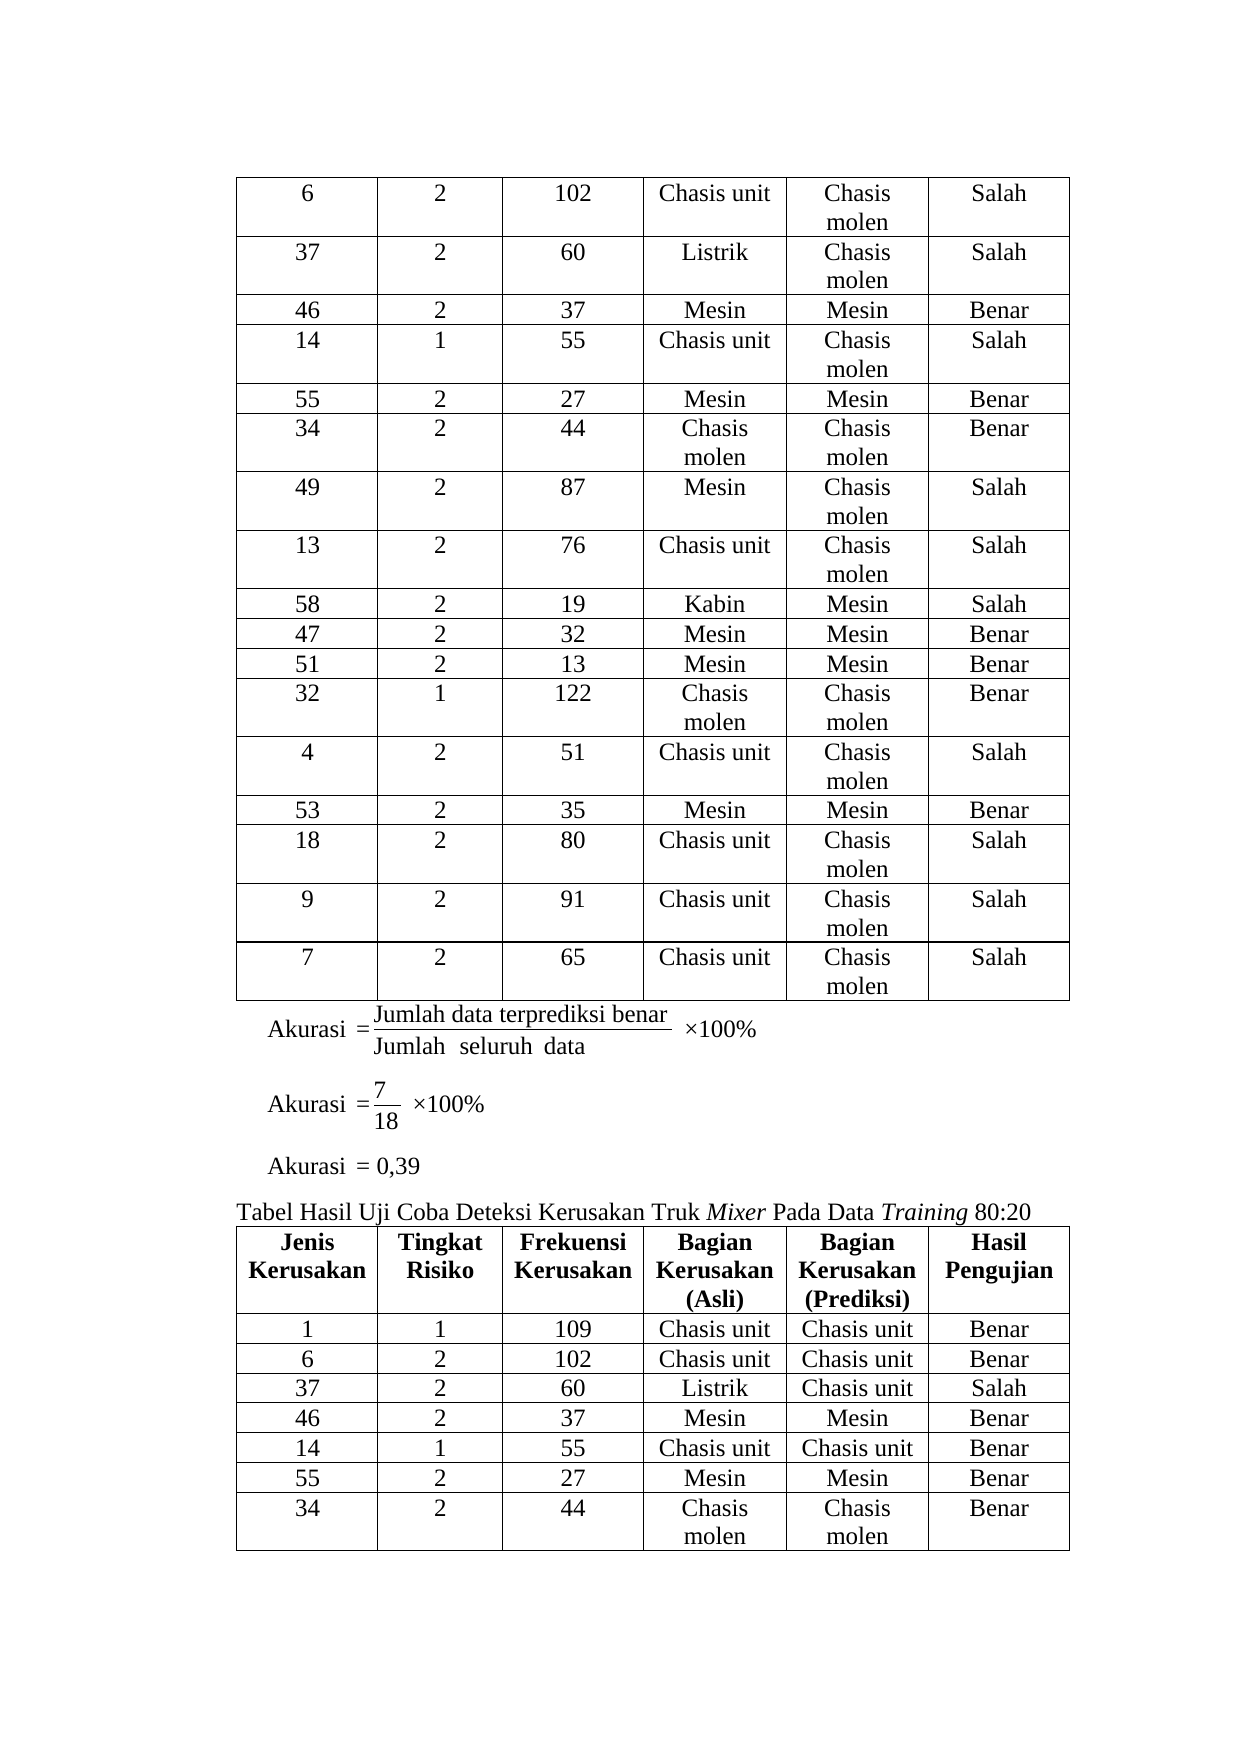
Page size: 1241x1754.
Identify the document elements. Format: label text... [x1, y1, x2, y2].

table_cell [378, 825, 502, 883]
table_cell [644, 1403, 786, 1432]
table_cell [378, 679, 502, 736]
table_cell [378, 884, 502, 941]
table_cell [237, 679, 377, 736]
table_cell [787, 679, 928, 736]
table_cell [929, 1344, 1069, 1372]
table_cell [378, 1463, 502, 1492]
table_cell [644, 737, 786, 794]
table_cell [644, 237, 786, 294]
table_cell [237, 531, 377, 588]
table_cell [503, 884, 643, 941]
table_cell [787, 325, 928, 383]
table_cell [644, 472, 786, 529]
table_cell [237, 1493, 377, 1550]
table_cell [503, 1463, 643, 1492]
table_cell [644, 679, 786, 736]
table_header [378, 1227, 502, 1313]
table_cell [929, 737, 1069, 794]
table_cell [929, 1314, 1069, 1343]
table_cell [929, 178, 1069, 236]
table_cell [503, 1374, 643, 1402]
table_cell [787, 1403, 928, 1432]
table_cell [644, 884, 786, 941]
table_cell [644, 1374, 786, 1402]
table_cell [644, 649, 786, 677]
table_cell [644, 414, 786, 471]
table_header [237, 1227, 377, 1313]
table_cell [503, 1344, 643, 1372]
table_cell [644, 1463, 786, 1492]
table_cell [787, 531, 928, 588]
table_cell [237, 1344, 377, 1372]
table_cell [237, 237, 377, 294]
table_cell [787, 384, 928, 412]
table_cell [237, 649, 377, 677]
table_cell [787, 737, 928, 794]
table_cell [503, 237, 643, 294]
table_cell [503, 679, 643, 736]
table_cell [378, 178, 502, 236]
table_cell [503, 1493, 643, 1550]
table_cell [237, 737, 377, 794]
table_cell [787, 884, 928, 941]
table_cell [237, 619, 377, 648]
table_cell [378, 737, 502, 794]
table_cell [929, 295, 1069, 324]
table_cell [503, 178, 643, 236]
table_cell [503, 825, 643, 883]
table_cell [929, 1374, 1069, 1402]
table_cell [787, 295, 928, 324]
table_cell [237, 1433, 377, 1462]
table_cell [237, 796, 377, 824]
text Tabel Hasil Uji Coba Deteksi Kerusakan Truk Mixer Pada Data Training 80:20 [236, 1197, 1063, 1226]
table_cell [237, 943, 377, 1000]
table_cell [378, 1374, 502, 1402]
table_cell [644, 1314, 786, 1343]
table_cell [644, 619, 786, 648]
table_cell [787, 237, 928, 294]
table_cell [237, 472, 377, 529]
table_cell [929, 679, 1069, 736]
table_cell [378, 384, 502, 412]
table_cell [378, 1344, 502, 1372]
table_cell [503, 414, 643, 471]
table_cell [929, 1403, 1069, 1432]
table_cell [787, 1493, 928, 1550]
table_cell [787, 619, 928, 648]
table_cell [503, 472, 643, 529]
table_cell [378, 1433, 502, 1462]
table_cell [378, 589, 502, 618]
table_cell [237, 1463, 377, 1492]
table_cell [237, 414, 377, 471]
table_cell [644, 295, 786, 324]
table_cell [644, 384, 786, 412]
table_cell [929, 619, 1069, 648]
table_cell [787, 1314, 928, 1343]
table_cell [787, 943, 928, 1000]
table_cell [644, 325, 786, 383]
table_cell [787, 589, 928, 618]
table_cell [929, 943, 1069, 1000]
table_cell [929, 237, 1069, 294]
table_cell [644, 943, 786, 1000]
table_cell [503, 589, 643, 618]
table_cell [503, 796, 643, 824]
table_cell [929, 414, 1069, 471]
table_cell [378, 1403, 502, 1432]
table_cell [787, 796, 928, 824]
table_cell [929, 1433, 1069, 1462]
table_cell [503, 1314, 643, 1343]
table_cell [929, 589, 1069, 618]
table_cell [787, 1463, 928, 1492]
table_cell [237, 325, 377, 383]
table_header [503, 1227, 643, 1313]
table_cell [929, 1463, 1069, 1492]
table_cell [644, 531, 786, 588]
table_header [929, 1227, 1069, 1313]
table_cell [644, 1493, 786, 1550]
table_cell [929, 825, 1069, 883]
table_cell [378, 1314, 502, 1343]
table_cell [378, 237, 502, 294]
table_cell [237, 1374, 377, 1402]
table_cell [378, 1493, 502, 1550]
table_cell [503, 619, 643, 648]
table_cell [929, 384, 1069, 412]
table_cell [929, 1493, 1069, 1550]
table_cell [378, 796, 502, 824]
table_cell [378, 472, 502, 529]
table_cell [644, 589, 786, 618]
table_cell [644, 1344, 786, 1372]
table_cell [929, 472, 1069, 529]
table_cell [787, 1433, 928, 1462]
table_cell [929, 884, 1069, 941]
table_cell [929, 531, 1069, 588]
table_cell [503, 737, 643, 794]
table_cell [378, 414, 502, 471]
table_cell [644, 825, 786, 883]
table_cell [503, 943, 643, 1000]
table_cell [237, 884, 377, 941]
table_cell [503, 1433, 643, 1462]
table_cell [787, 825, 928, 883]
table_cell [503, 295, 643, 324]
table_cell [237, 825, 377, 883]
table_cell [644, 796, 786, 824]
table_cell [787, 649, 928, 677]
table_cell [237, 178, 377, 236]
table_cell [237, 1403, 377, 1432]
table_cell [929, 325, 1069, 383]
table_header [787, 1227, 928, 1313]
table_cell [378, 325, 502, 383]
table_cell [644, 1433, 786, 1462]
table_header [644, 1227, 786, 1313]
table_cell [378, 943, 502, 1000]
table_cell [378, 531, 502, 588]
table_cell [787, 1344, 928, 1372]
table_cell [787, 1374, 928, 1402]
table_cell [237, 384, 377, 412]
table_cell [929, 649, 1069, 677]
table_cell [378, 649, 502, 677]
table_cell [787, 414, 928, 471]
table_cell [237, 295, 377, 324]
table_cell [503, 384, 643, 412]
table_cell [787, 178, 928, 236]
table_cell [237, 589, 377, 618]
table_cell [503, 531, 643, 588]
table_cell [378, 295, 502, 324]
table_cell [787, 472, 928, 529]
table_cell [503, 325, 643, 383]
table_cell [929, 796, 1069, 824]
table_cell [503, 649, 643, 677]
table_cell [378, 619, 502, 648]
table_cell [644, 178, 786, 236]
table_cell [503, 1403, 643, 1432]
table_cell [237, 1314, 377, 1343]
